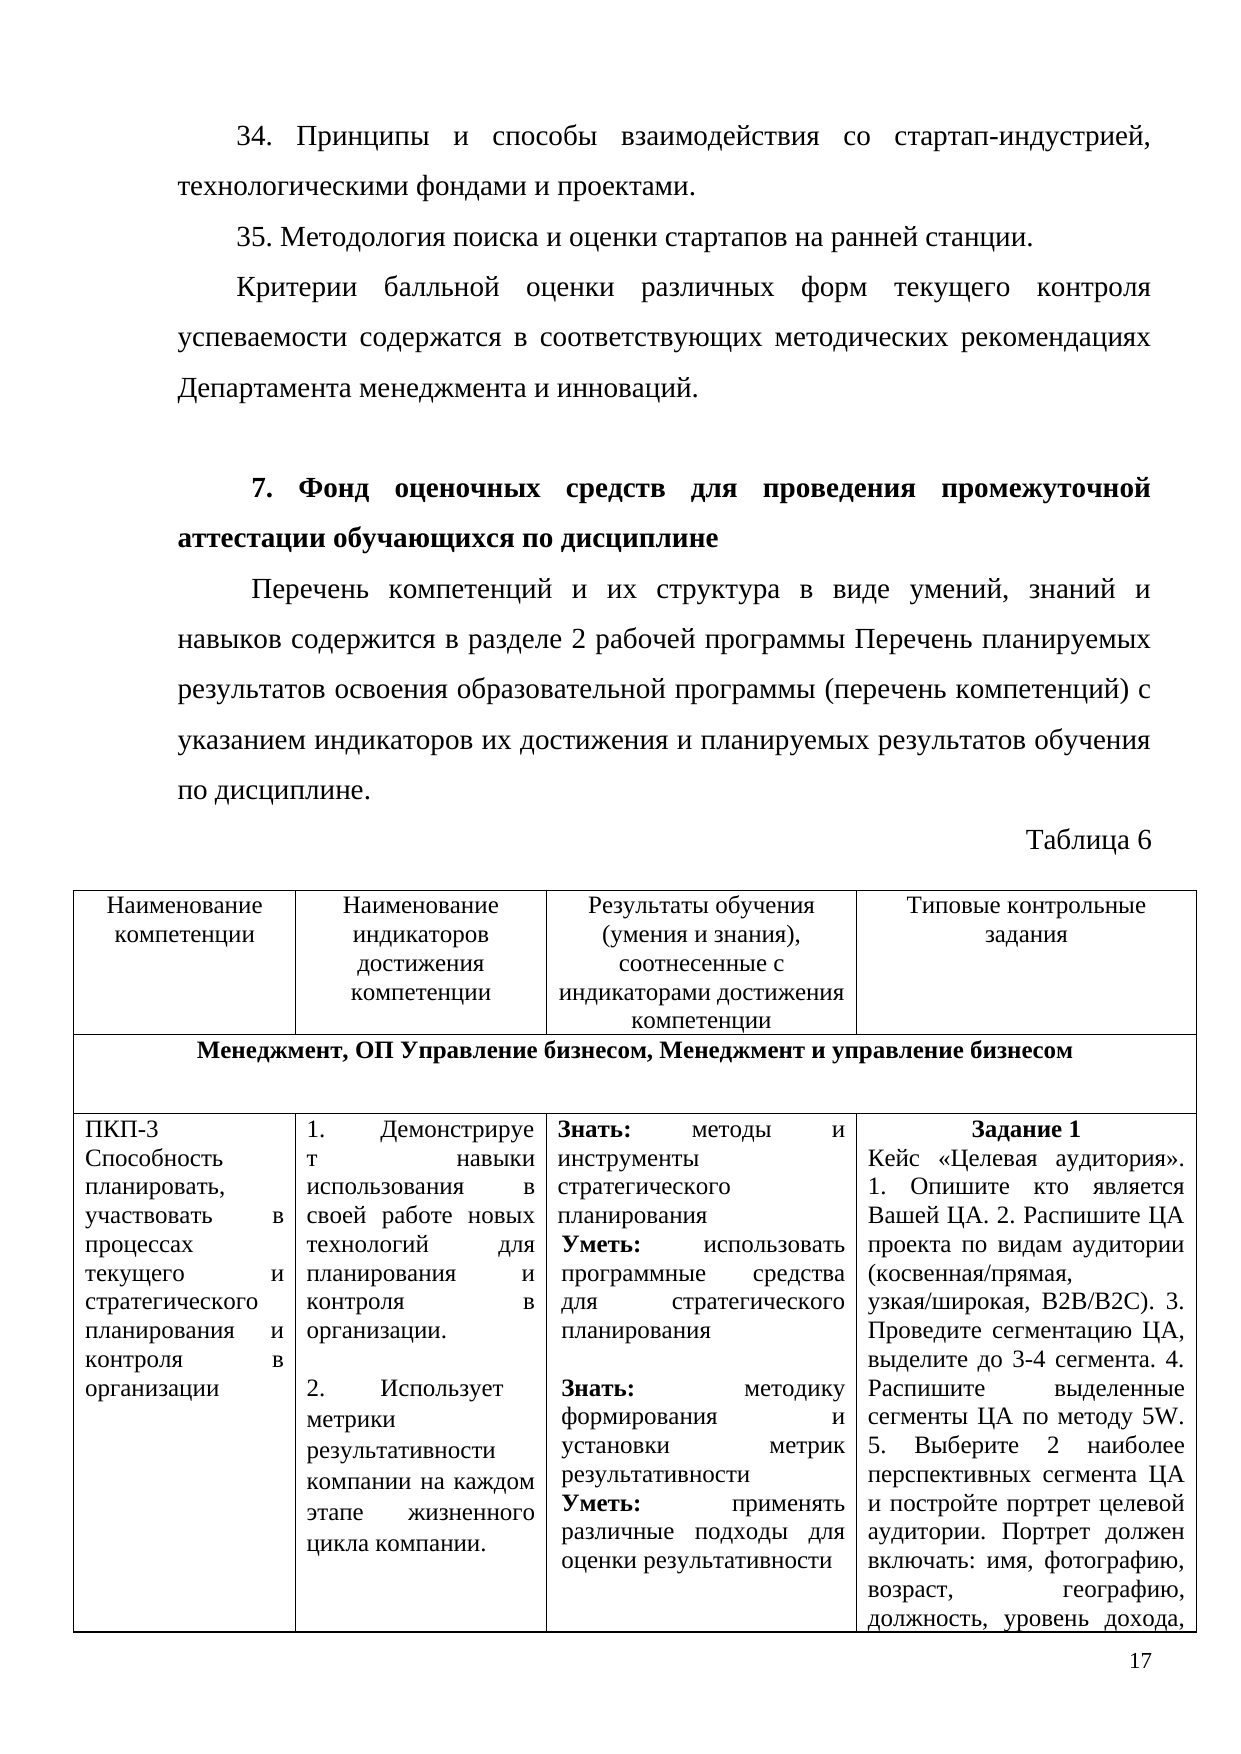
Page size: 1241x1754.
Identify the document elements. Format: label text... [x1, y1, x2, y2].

table_header Результаты обучения (умения и знания), соотнесенные с индикаторами достижения компетенции [547, 891, 856, 1034]
text 34. Принципы и способы взаимодействия со стартап-индустрией, технологическими фондами и проектами. [177, 118, 1152, 202]
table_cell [857, 1114, 1196, 1631]
text Перечень компетенций и их структура в виде умений, знаний и навыков содержится в разделе 2 рабочей программы Перечень планируемых результатов освоения образовательной программы (перечень компетенций) с указанием индикаторов их достижения и планируемых результатов обучения по дисциплине. [177, 571, 1152, 806]
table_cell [74, 1114, 295, 1631]
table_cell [296, 1114, 546, 1631]
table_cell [547, 1114, 856, 1631]
text 35. Методология поиска и оценки стартапов на ранней станции. [177, 219, 1152, 252]
title Критерии балльной оценки различных форм текущего контроля успеваемости содержатся в соответствующих методических рекомендациях Департамента менеджмента и инноваций. [177, 269, 1152, 403]
table_cell Менеджмент, ОП Управление бизнесом, Менеджмент и управление бизнесом [74, 1035, 1196, 1113]
table_header Наименование индикаторов достижения компетенции [296, 891, 546, 1034]
table_header Типовые контрольные задания [857, 891, 1196, 1034]
text 7. Фонд оценочных средств для проведения промежуточной аттестации обучающихся по дисциплине [177, 470, 1152, 554]
text Таблица 6 [177, 822, 1152, 856]
table_header Наименование компетенции [74, 891, 295, 1034]
